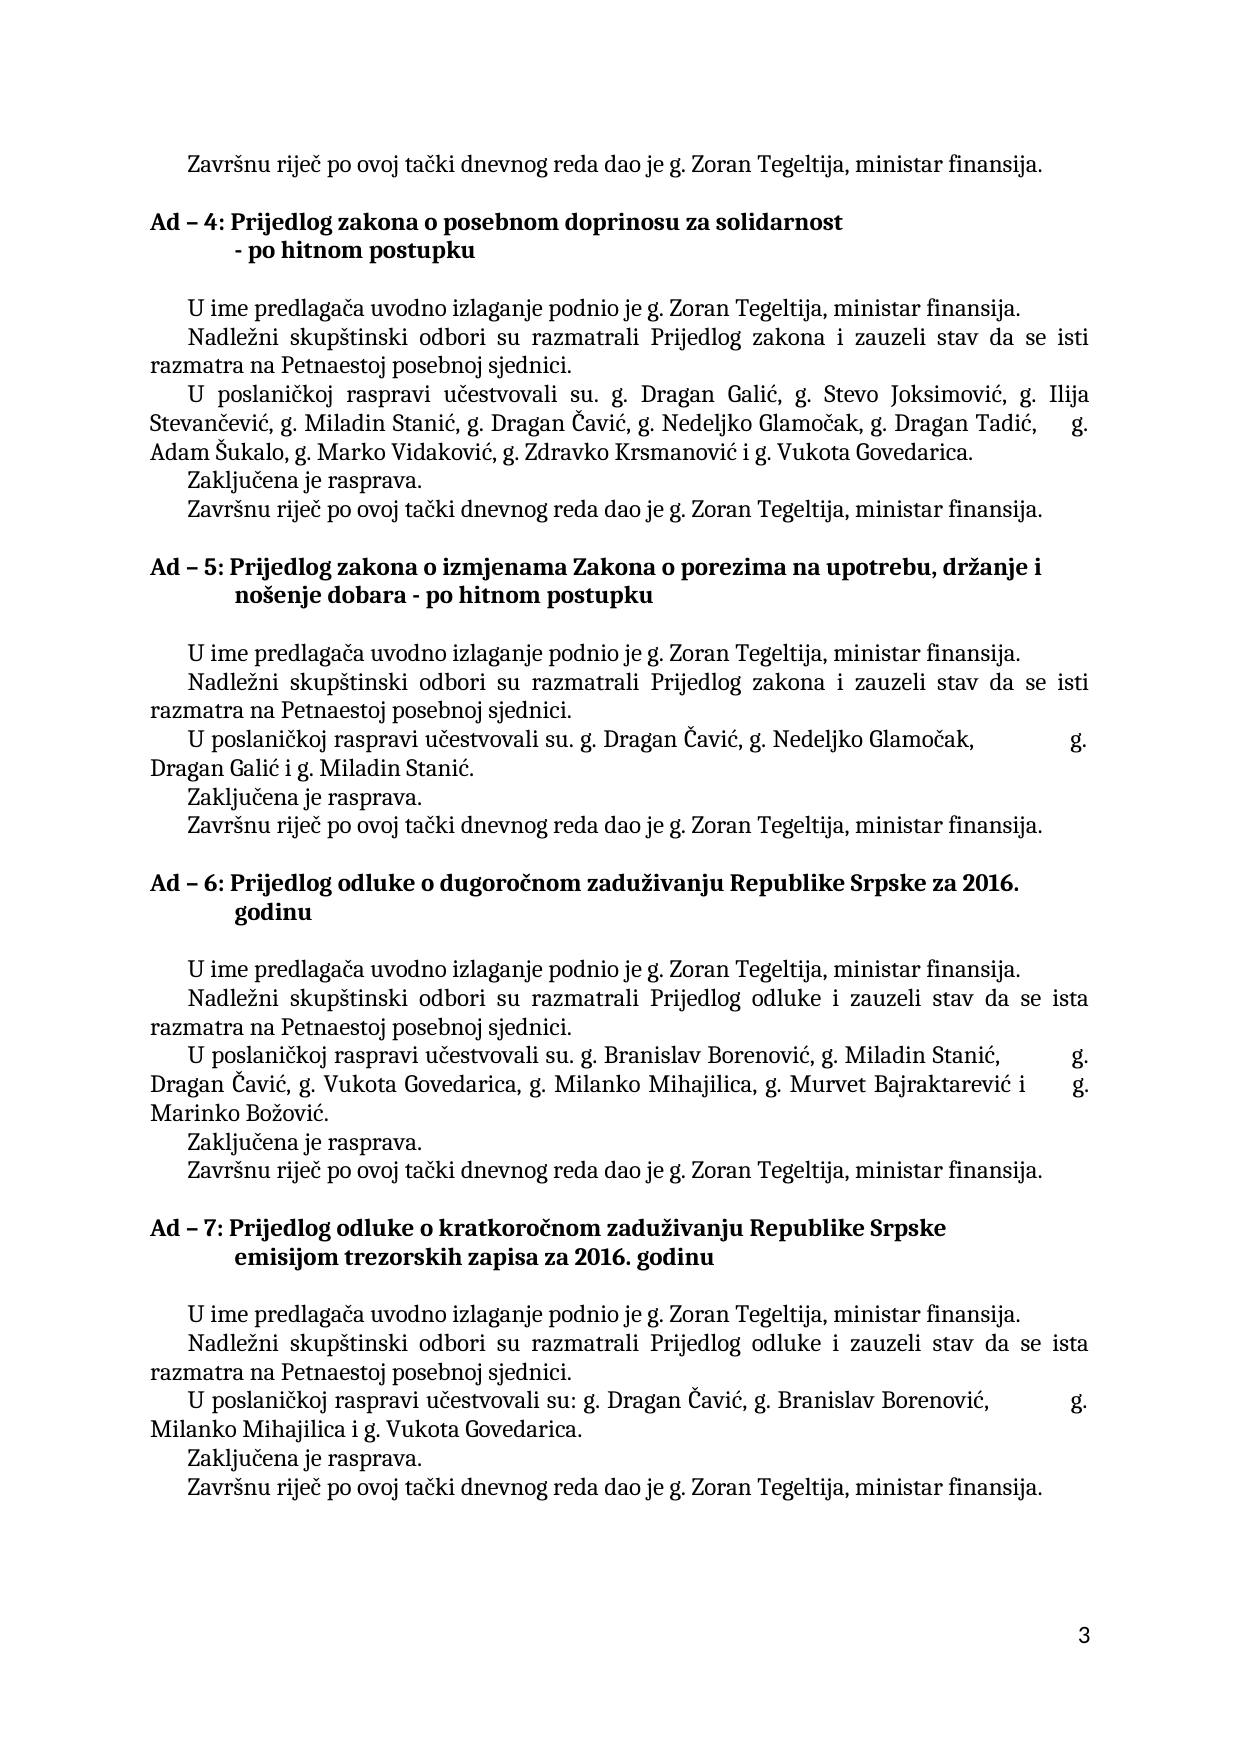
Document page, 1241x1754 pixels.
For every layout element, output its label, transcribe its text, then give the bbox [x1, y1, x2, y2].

text Nadležni skupštinski odbori su razmatrali Prijedlog zakona i zauzeli stav da se isti razmatra na Petnaestoj posebnoj sjednici. [150, 667, 1090, 725]
text Završnu riječ po ovoj tački dnevnog reda dao je g. Zoran Tegeltija, ministar finansija. [150, 495, 1090, 524]
text U poslaničkoj raspravi učestvovali su. g. Dragan Čavić, g. Nedeljko Glamočak, g. Dragan Galić i g. Miladin Stanić. [150, 725, 1090, 782]
subtitle - po hitnom postupku [150, 236, 1090, 265]
text U ime predlagača uvodno izlaganje podnio je g. Zoran Tegeltija, ministar finansija. [150, 955, 1090, 984]
subtitle Ad – 5: Prijedlog zakona o izmjenama Zakona o porezima na upotrebu, držanje i nošenje dobara - po hitnom postupku [150, 552, 1090, 610]
text Nadležni skupštinski odbori su razmatrali Prijedlog zakona i zauzeli stav da se isti razmatra na Petnaestoj posebnoj sjednici. [150, 322, 1090, 380]
text Završnu riječ po ovoj tački dnevnog reda dao je g. Zoran Tegeltija, ministar finansija. [150, 811, 1090, 840]
text U poslaničkoj raspravi učestvovali su. g. Dragan Galić, g. Stevo Joksimović, g. Ilija Stevančević, g. Miladin Stanić, g. Dragan Čavić, g. Nedeljko Glamočak, g. Dragan Tadić, g. Adam Šukalo, g. Marko Vidaković, g. Zdravko Krsmanović i g. Vukota Govedarica. [150, 380, 1090, 466]
subtitle godinu [150, 897, 1090, 926]
text Zaključena je rasprava. [150, 1444, 1090, 1472]
text Završnu riječ po ovoj tački dnevnog reda dao je g. Zoran Tegeltija, ministar finansija. [150, 1156, 1090, 1185]
text Nadležni skupštinski odbori su razmatrali Prijedlog odluke i zauzeli stav da se ista razmatra na Petnaestoj posebnoj sjednici. [150, 984, 1090, 1041]
text U ime predlagača uvodno izlaganje podnio je g. Zoran Tegeltija, ministar finansija. [150, 639, 1090, 667]
text U ime predlagača uvodno izlaganje podnio je g. Zoran Tegeltija, ministar finansija. [150, 294, 1090, 322]
text Zaključena je rasprava. [150, 782, 1090, 811]
text U poslaničkoj raspravi učestvovali su. g. Branislav Borenović, g. Miladin Stanić, g. Dragan Čavić, g. Vukota Govedarica, g. Milanko Mihajilica, g. Murvet Bajraktarević i g. Marinko Božović. [150, 1041, 1090, 1127]
text Zaključena je rasprava. [150, 1127, 1090, 1156]
subtitle Ad – 4: Prijedlog zakona o posebnom doprinosu za solidarnost [150, 207, 1090, 236]
text Završnu riječ po ovoj tački dnevnog reda dao je g. Zoran Tegeltija, ministar finansija. [150, 1472, 1090, 1501]
text Nadležni skupštinski odbori su razmatrali Prijedlog odluke i zauzeli stav da se ista razmatra na Petnaestoj posebnoj sjednici. [150, 1329, 1090, 1386]
text Završnu riječ po ovoj tački dnevnog reda dao je g. Zoran Tegeltija, ministar finansija. [150, 150, 1090, 179]
text U ime predlagača uvodno izlaganje podnio je g. Zoran Tegeltija, ministar finansija. [150, 1300, 1090, 1329]
subtitle Ad – 6: Prijedlog odluke o dugoročnom zaduživanju Republike Srpske za 2016. [150, 869, 1090, 897]
subtitle emisijom trezorskih zapisa za 2016. godinu [150, 1242, 1090, 1271]
subtitle Ad – 7: Prijedlog odluke o kratkoročnom zaduživanju Republike Srpske [150, 1214, 1090, 1242]
text Zaključena je rasprava. [150, 466, 1090, 495]
text U poslaničkoj raspravi učestvovali su: g. Dragan Čavić, g. Branislav Borenović, g. Milanko Mihajilica i g. Vukota Govedarica. [150, 1386, 1090, 1444]
